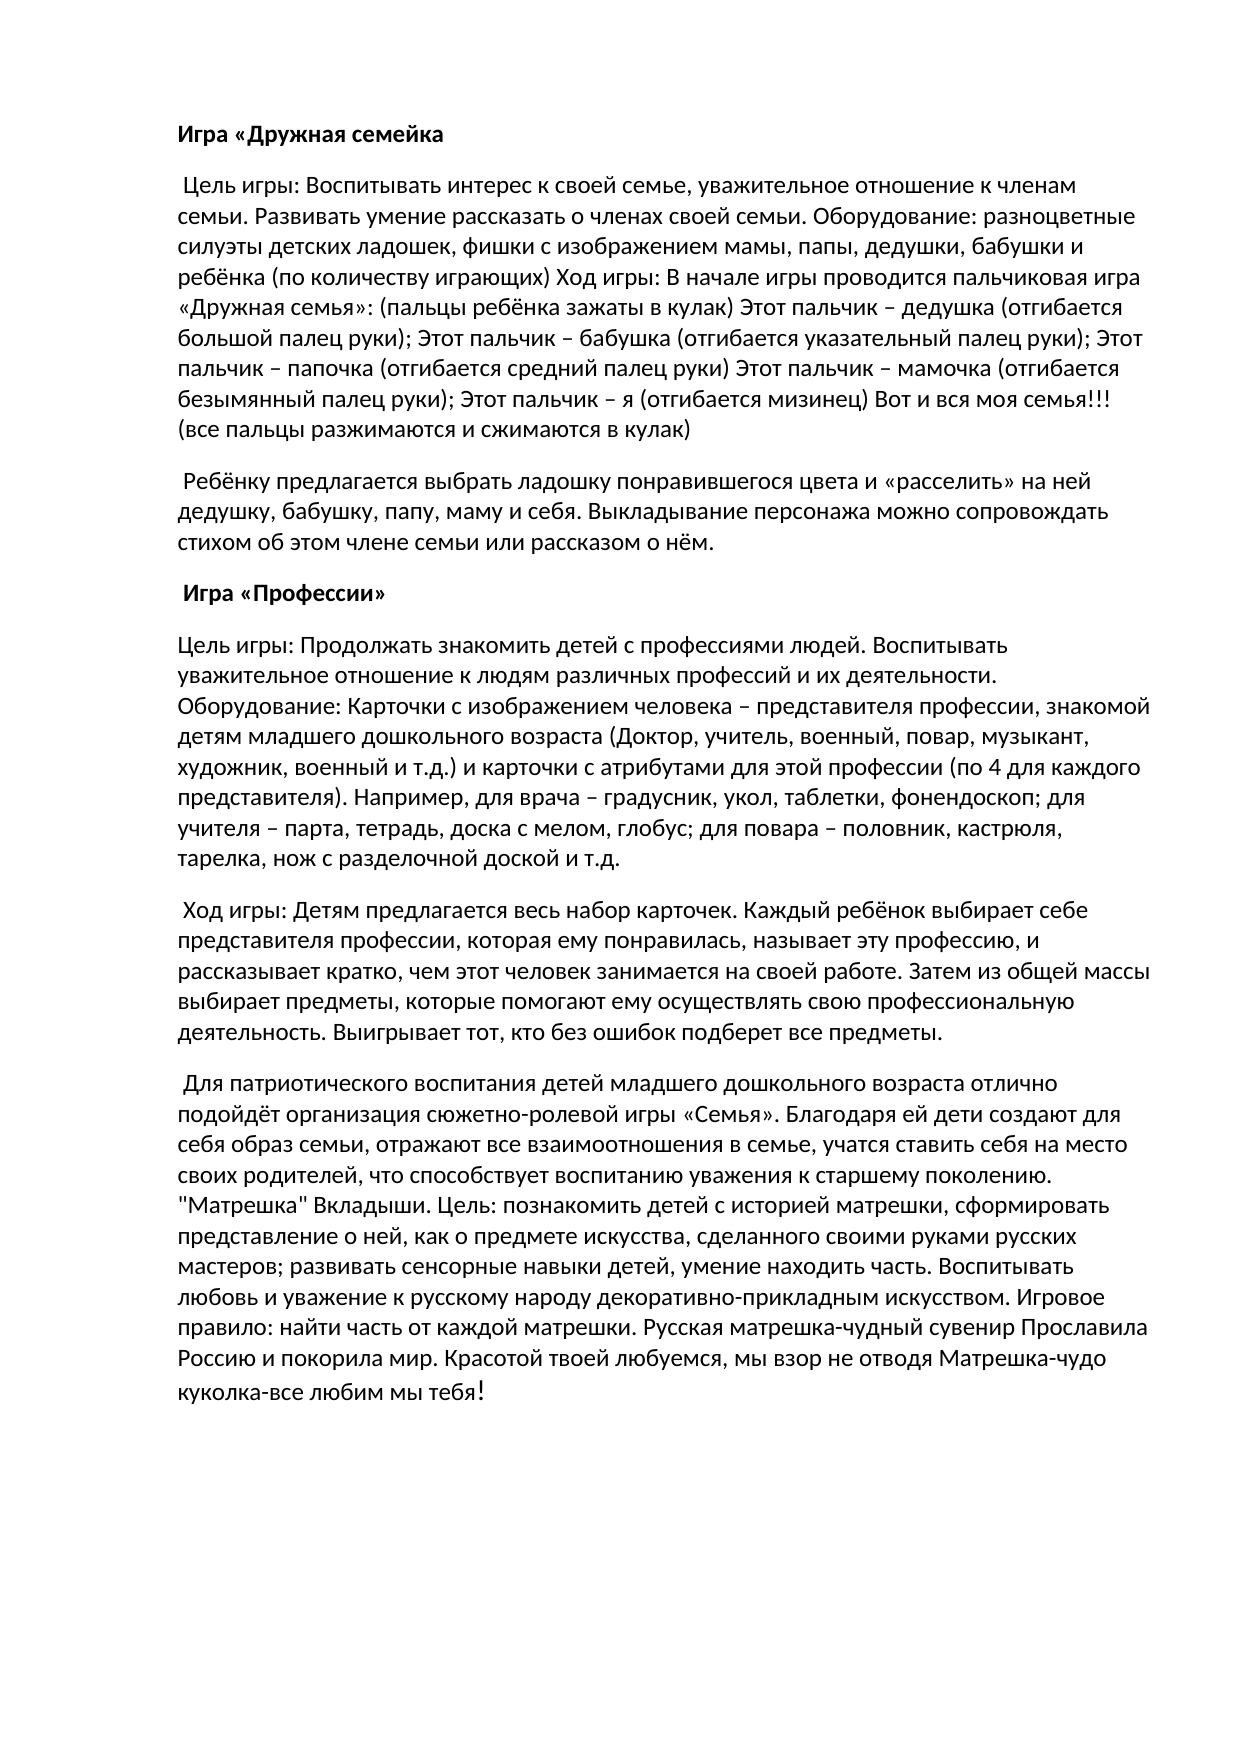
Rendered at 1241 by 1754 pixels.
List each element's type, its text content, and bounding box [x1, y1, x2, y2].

text Игра «Профессии» [177, 577, 1152, 608]
text Цель игры: Продолжать знакомить детей с профессиями людей. Воспитывать уважительное отношение к людям различных профессий и их деятельности. Оборудование: Карточки с изображением человека – представителя профессии, знакомой детям младшего дошкольного возраста (Доктор, учитель, военный, повар, музыкант, художник, военный и т.д.) и карточки с атрибутами для этой профессии (по 4 для каждого представителя). Например, для врача – градусник, укол, таблетки, фонендоскоп; для учителя – парта, тетрадь, доска с мелом, глобус; для повара – половник, кастрюля, тарелка, нож с разделочной доской и т.д. [177, 629, 1152, 873]
text Ход игры: Детям предлагается весь набор карточек. Каждый ребёнок выбирает себе представителя профессии, которая ему понравилась, называет эту профессию, и рассказывает кратко, чем этот человек занимается на своей работе. Затем из общей массы выбирает предметы, которые помогают ему осуществлять свою профессиональную деятельность. Выигрывает тот, кто без ошибок подберет все предметы. [177, 894, 1152, 1046]
text Цель игры: Воспитывать интерес к своей семье, уважительное отношение к членам семьи. Развивать умение рассказать о членах своей семьи. Оборудование: разноцветные силуэты детских ладошек, фишки с изображением мамы, папы, дедушки, бабушки и ребёнка (по количеству играющих) Ход игры: В начале игры проводится пальчиковая игра «Дружная семья»: (пальцы ребёнка зажаты в кулак) Этот пальчик – дедушка (отгибается большой палец руки); Этот пальчик – бабушка (отгибается указательный палец руки); Этот пальчик – папочка (отгибается средний палец руки) Этот пальчик – мамочка (отгибается безымянный палец руки); Этот пальчик – я (отгибается мизинец) Вот и вся моя семья!!! (все пальцы разжимаются и сжимаются в кулак) [177, 169, 1152, 444]
text Для патриотического воспитания детей младшего дошкольного возраста отлично подойдёт организация сюжетно-ролевой игры «Семья». Благодаря ей дети создают для себя образ семьи, отражают все взаимоотношения в семье, учатся ставить себя на место своих родителей, что способствует воспитанию уважения к старшему поколению. "Матрешка" Вкладыши. Цель: познакомить детей с историей матрешки, сформировать представление о ней, как о предмете искусства, сделанного своими руками русских мастеров; развивать сенсорные навыки детей, умение находить часть. Воспитывать любовь и уважение к русскому народу декоративно-прикладным искусством. Игровое правило: найти часть от каждой матрешки. Русская матрешка-чудный сувенир Прославила Россию и покорила мир. Красотой твоей любуемся, мы взор не отводя Матрешка-чудо куколка-все любим мы тебя! [177, 1067, 1152, 1408]
text Ребёнку предлагается выбрать ладошку понравившегося цвета и «расселить» на ней дедушку, бабушку, папу, маму и себя. Выкладывание персонажа можно сопровождать стихом об этом члене семьи или рассказом о нём. [177, 465, 1152, 557]
text Игра «Дружная семейка [177, 118, 1152, 149]
